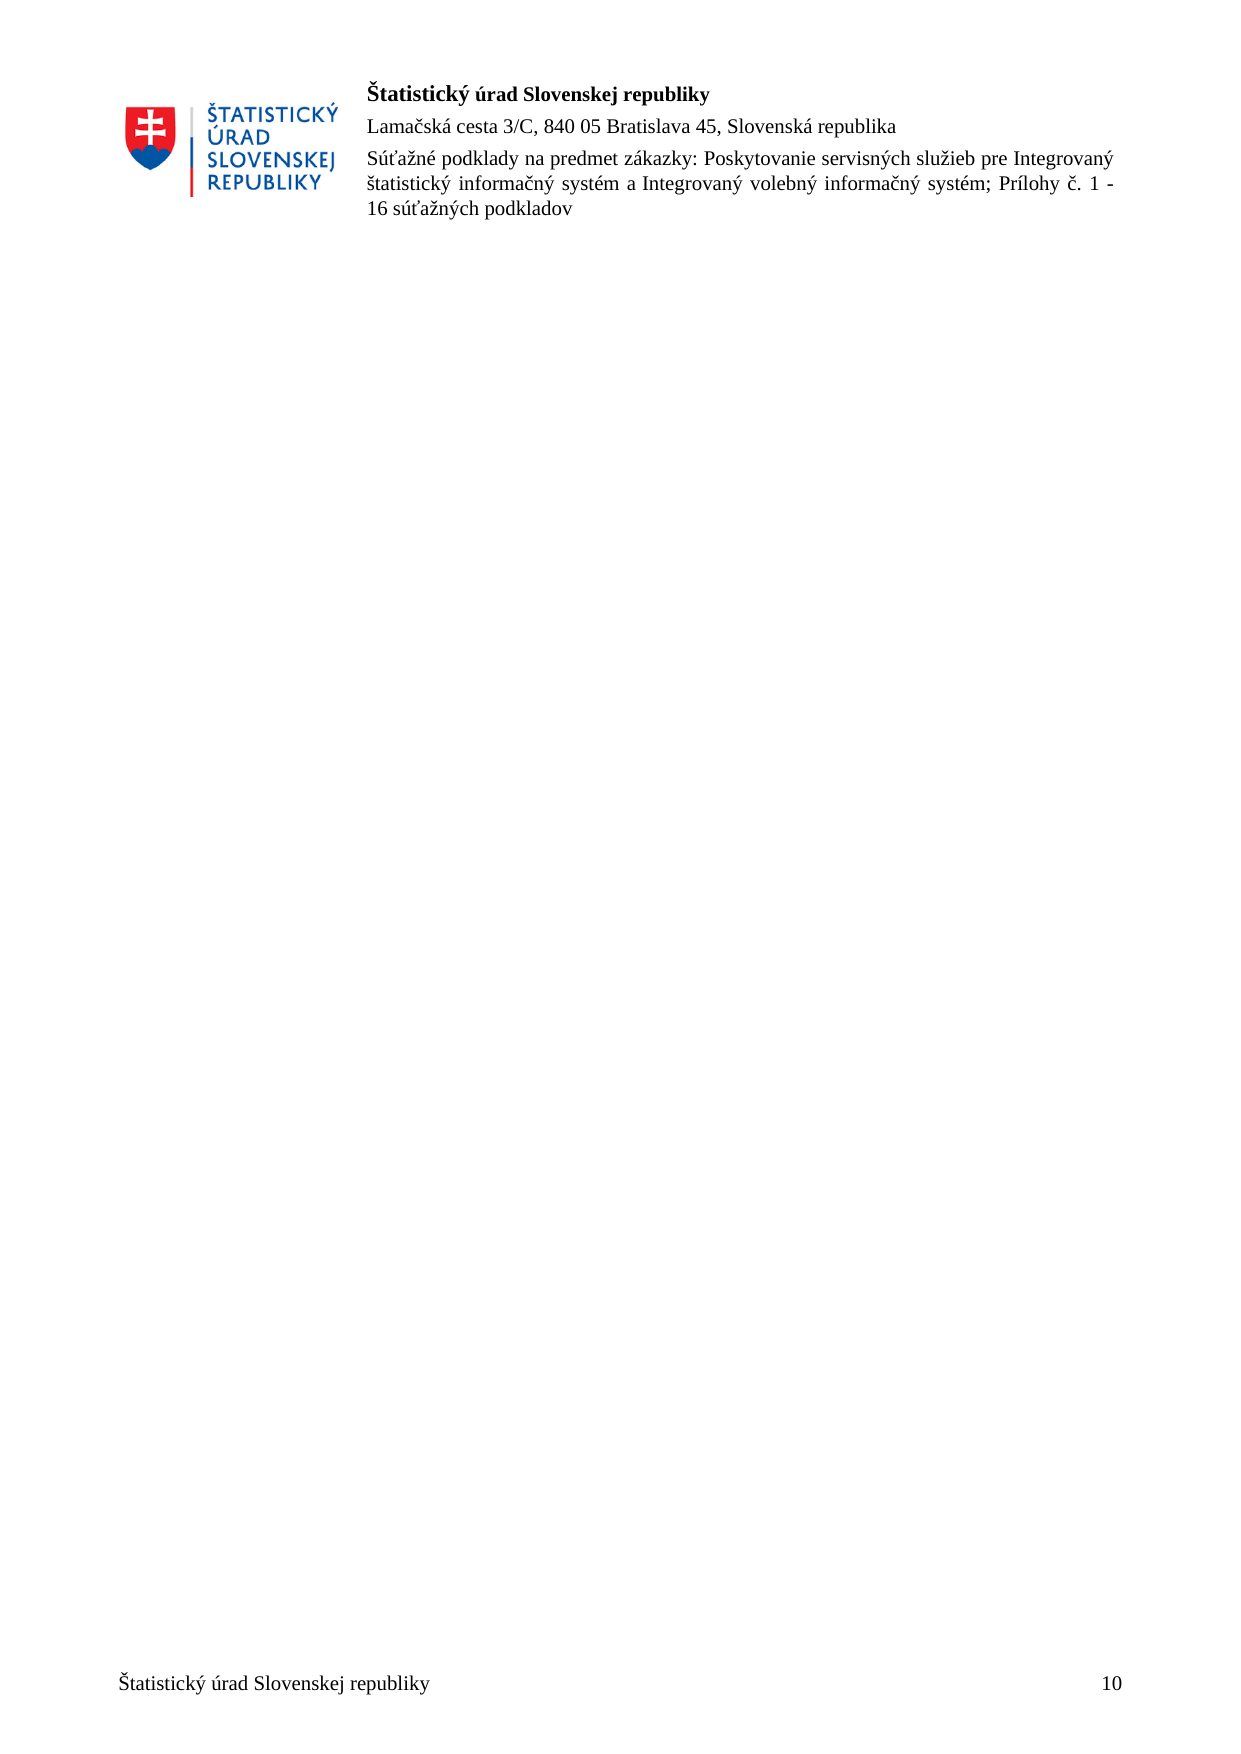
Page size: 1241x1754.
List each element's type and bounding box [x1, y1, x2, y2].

picture [125, 102, 338, 197]
